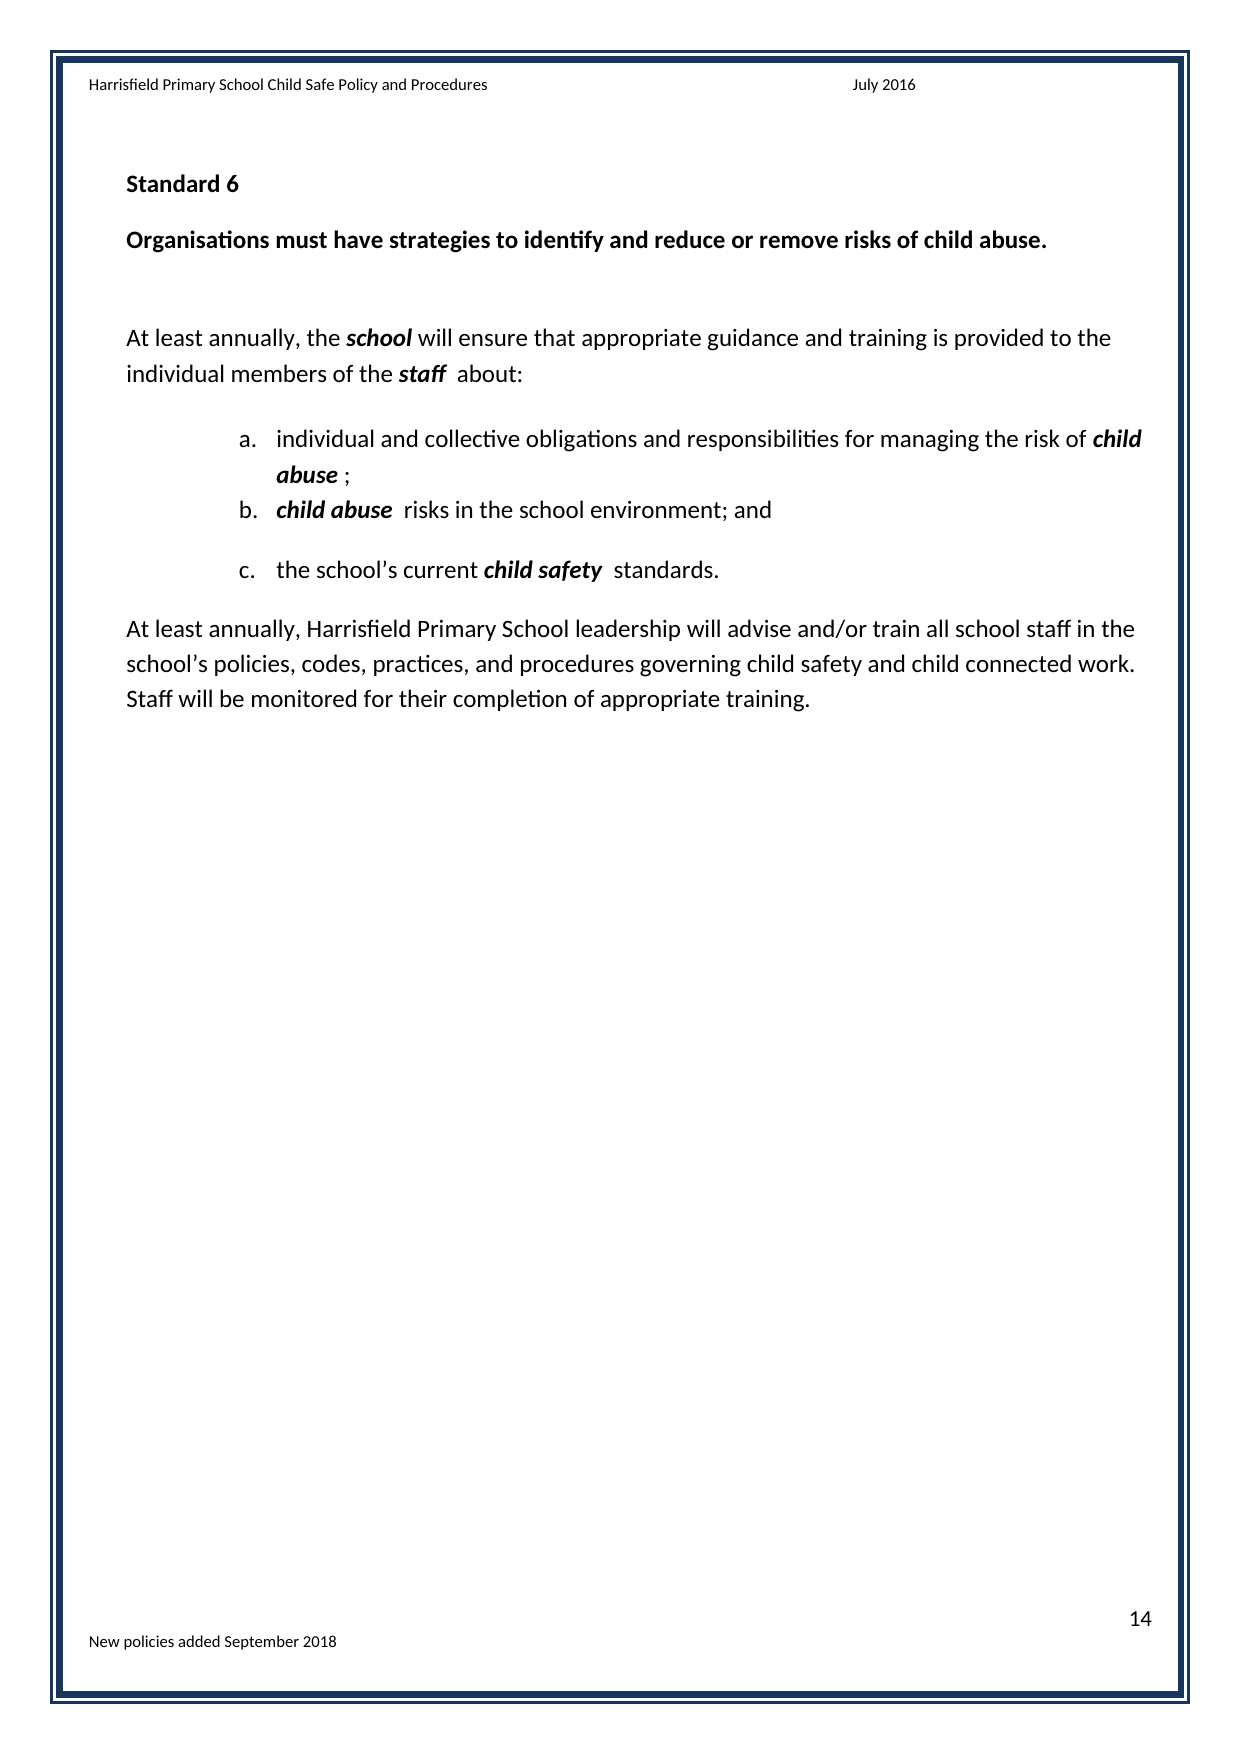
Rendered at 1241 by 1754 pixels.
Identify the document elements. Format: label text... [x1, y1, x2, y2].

text At least annually, Harrisfield Primary School leadership will advise and/or train all school staff in the school’s policies, codes, practices, and procedures governing child safety and child connected work. [126, 613, 1152, 679]
subtitle Standard 6 [126, 168, 1152, 199]
text At least annually, the school will ensure that appropriate guidance and training is provided to the individual members of the staff about: [126, 317, 1152, 389]
list the school’s current child safety standards. [239, 549, 1152, 584]
text Staff will be monitored for their completion of appropriate training. [126, 683, 1152, 714]
list individual and collective obligations and responsibilities for managing the risk of child abuse ; [239, 418, 1152, 489]
list child abuse risks in the school environment; and [239, 489, 1152, 525]
subtitle Organisations must have strategies to identify and reduce or remove risks of child abuse. [126, 224, 1152, 254]
